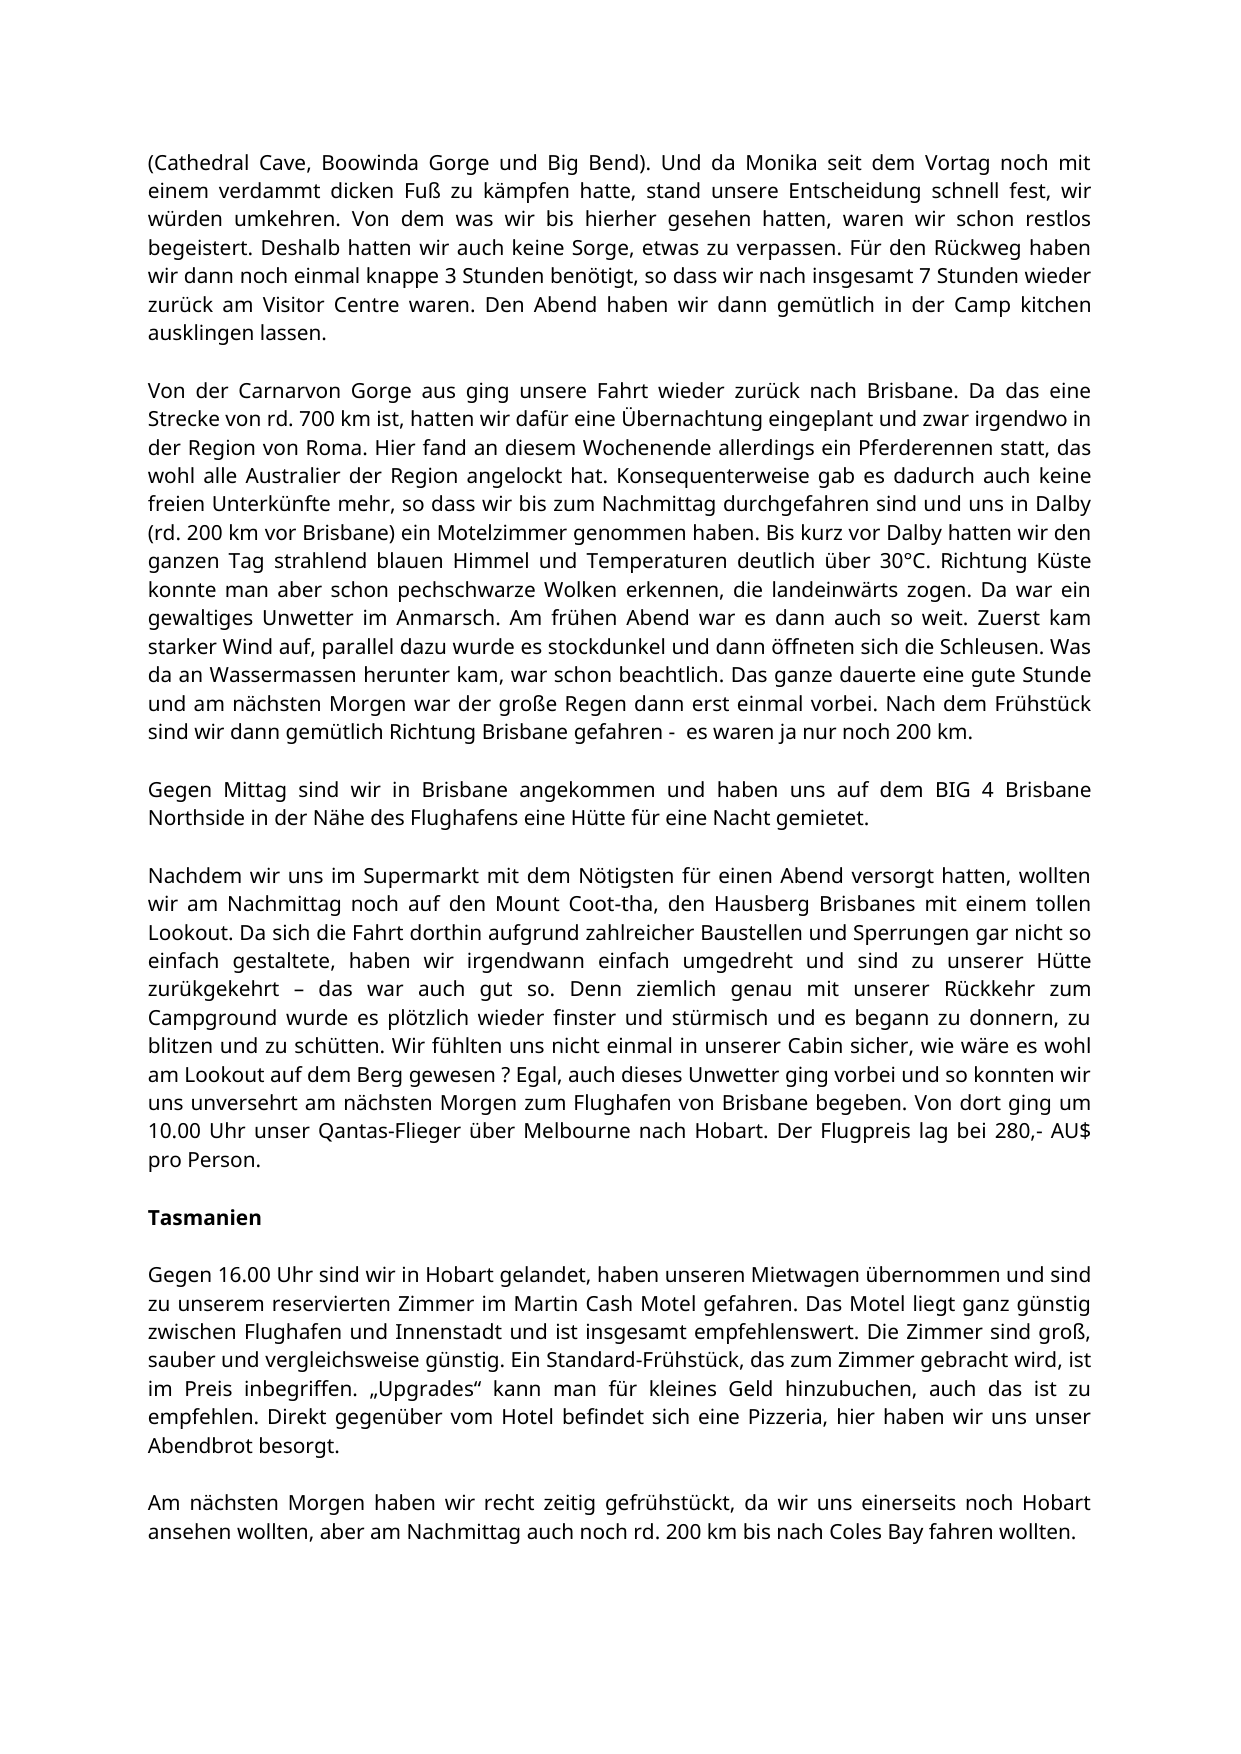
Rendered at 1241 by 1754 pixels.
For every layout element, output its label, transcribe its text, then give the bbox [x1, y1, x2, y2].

text Von der Carnarvon Gorge aus ging unsere Fahrt wieder zurück nach Brisbane. Da das eine Strecke von rd. 700 km ist, hatten wir dafür eine Übernachtung eingeplant und zwar irgendwo in der Region von Roma. Hier fand an diesem Wochenende allerdings ein Pferderennen statt, das wohl alle Australier der Region angelockt hat. Konsequenterweise gab es dadurch auch keine freien Unterkünfte mehr, so dass wir bis zum Nachmittag durchgefahren sind und uns in Dalby (rd. 200 km vor Brisbane) ein Motelzimmer genommen haben. Bis kurz vor Dalby hatten wir den ganzen Tag strahlend blauen Himmel und Temperaturen deutlich über 30°C. Richtung Küste konnte man aber schon pechschwarze Wolken erkennen, die landeinwärts zogen. Da war ein gewaltiges Unwetter im Anmarsch. Am frühen Abend war es dann auch so weit. Zuerst kam starker Wind auf, parallel dazu wurde es stockdunkel und dann öffneten sich die Schleusen. Was da an Wassermassen herunter kam, war schon beachtlich. Das ganze dauerte eine gute Stunde und am nächsten Morgen war der große Regen dann erst einmal vorbei. Nach dem Frühstück sind wir dann gemütlich Richtung Brisbane gefahren - es waren ja nur noch 200 km. [148, 376, 1093, 746]
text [148, 148, 1093, 347]
text Tasmanien [148, 1203, 1093, 1231]
text Gegen Mittag sind wir in Brisbane angekommen und haben uns auf dem BIG 4 Brisbane Northside in der Nähe des Flughafens eine Hütte für eine Nacht gemietet. [148, 775, 1093, 832]
text Am nächsten Morgen haben wir recht zeitig gefrühstückt, da wir uns einerseits noch Hobart ansehen wollten, aber am Nachmittag auch noch rd. 200 km bis nach Coles Bay fahren wollten. [148, 1488, 1093, 1545]
text Gegen 16.00 Uhr sind wir in Hobart gelandet, haben unseren Mietwagen übernommen und sind zu unserem reservierten Zimmer im Martin Cash Motel gefahren. Das Motel liegt ganz günstig zwischen Flughafen und Innenstadt und ist insgesamt empfehlenswert. Die Zimmer sind groß, sauber und vergleichsweise günstig. Ein Standard-Frühstück, das zum Zimmer gebracht wird, ist im Preis inbegriffen. „Upgrades“ kann man für kleines Geld hinzubuchen, auch das ist zu empfehlen. Direkt gegenüber vom Hotel befindet sich eine Pizzeria, hier haben wir uns unser Abendbrot besorgt. [148, 1260, 1093, 1459]
text Nachdem wir uns im Supermarkt mit dem Nötigsten für einen Abend versorgt hatten, wollten wir am Nachmittag noch auf den Mount Coot-tha, den Hausberg Brisbanes mit einem tollen Lookout. Da sich die Fahrt dorthin aufgrund zahlreicher Baustellen und Sperrungen gar nicht so einfach gestaltete, haben wir irgendwann einfach umgedreht und sind zu unserer Hütte zurükgekehrt – das war auch gut so. Denn ziemlich genau mit unserer Rückkehr zum Campground wurde es plötzlich wieder finster und stürmisch und es begann zu donnern, zu blitzen und zu schütten. Wir fühlten uns nicht einmal in unserer Cabin sicher, wie wäre es wohl am Lookout auf dem Berg gewesen ? Egal, auch dieses Unwetter ging vorbei und so konnten wir uns unversehrt am nächsten Morgen zum Flughafen von Brisbane begeben. Von dort ging um 10.00 Uhr unser Qantas-Flieger über Melbourne nach Hobart. Der Flugpreis lag bei 280,- AU$ pro Person. [148, 861, 1093, 1173]
